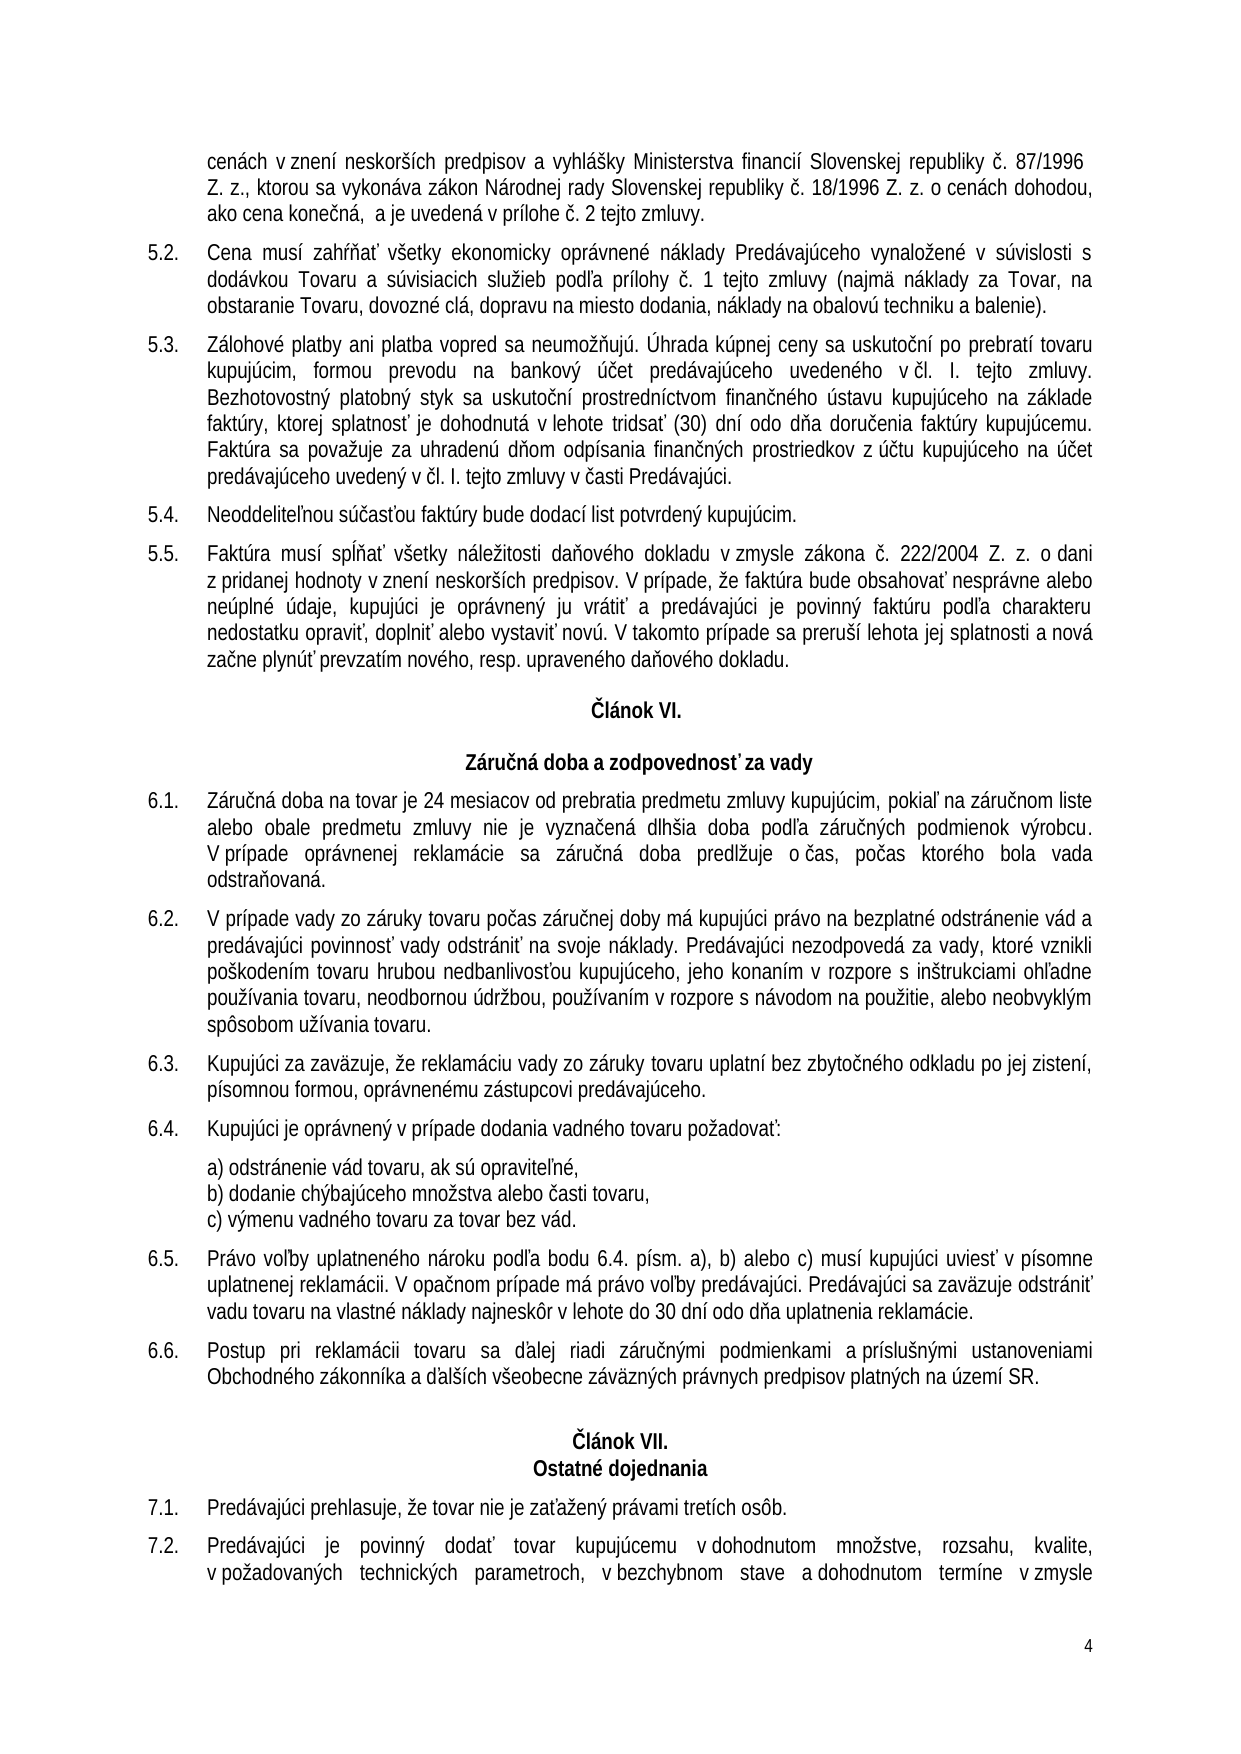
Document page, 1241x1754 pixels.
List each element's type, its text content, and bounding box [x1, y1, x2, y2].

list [148, 148, 1092, 227]
list Právo voľby uplatneného nároku podľa bodu 6.4. písm. a), b) alebo c) musí kupujúci uviesť v písomne uplatnenej reklamácii. V opačnom prípade má právo voľby predávajúci. Predávajúci sa zaväzuje odstrániť vadu tovaru na vlastné náklady najneskôr v lehote do 30 dní odo dňa uplatnenia reklamácie. [148, 1245, 1092, 1324]
list Faktúra musí spĺňať všetky náležitosti daňového dokladu v zmysle zákona č. 222/2004 Z. z. o dani z pridanej hodnoty v znení neskorších predpisov. V prípade, že faktúra bude obsahovať nesprávne alebo neúplné údaje, kupujúci je oprávnený ju vrátiť a predávajúci je povinný faktúru podľa charakteru nedostatku opraviť, doplniť alebo vystaviť novú. V takomto prípade sa preruší lehota jej splatnosti a nová začne plynúť prevzatím nového, resp. upraveného daňového dokladu. [148, 540, 1092, 672]
list b) dodanie chýbajúceho množstva alebo časti tovaru, [207, 1180, 1092, 1206]
text Záručná doba a zodpovednosť za vady [185, 748, 1092, 775]
list c) výmenu vadného tovaru za tovar bez vád. [207, 1206, 1092, 1233]
list Kupujúci je oprávnený v prípade dodania vadného tovaru požadovať: [148, 1115, 1092, 1141]
list Článok VI. [207, 697, 1092, 723]
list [148, 1532, 1092, 1585]
list Postup pri reklamácii tovaru sa ďalej riadi záručnými podmienkami a príslušnými ustanoveniami Obchodného zákonníka a ďalších všeobecne záväzných právnych predpisov platných na území SR. [148, 1337, 1092, 1389]
list Zálohové platby ani platba vopred sa neumožňujú. Úhrada kúpnej ceny sa uskutoční po prebratí tovaru kupujúcim, formou prevodu na bankový účet predávajúceho uvedeného v čl. I. tejto zmluvy. Bezhotovostný platobný styk sa uskutoční prostredníctvom finančného ústavu kupujúceho na základe faktúry, ktorej splatnosť je dohodnutá v lehote tridsať (30) dní odo dňa doručenia faktúry kupujúcemu. Faktúra sa považuje za uhradenú dňom odpísania finančných prostriedkov z účtu kupujúceho na účet predávajúceho uvedený v čl. I. tejto zmluvy v časti Predávajúci. [148, 331, 1092, 489]
list Neoddeliteľnou súčasťou faktúry bude dodací list potvrdený kupujúcim. [148, 501, 1092, 528]
list a) odstránenie vád tovaru, ak sú opraviteľné, [207, 1153, 1092, 1180]
list Cena musí zahŕňať všetky ekonomicky oprávnené náklady Predávajúceho vynaložené v súvislosti s dodávkou Tovaru a súvisiacich služieb podľa prílohy č. 1 tejto zmluvy (najmä náklady za Tovar, na obstaranie Tovaru, dovozné clá, dopravu na miesto dodania, náklady na obalovú techniku a balenie). [148, 239, 1092, 318]
text Ostatné dojednania [148, 1454, 1092, 1481]
text Článok VII. [148, 1428, 1092, 1454]
list Kupujúci za zaväzuje, že reklamáciu vady zo záruky tovaru uplatní bez zbytočného odkladu po jej zistení, písomnou formou, oprávnenému zástupcovi predávajúceho. [148, 1049, 1092, 1102]
list V prípade vady zo záruky tovaru počas záručnej doby má kupujúci právo na bezplatné odstránenie vád a predávajúci povinnosť vady odstrániť na svoje náklady. Predávajúci nezodpovedá za vady, ktoré vznikli poškodením tovaru hrubou nedbanlivosťou kupujúceho, jeho konaním v rozpore s inštrukciami ohľadne používania tovaru, neodbornou údržbou, používaním v rozpore s návodom na použitie, alebo neobvyklým spôsobom užívania tovaru. [148, 905, 1092, 1037]
list Záručná doba na tovar je 24 mesiacov od prebratia predmetu zmluvy kupujúcim, pokiaľ na záručnom liste alebo obale predmetu zmluvy nie je vyznačená dlhšia doba podľa záručných podmienok výrobcu. V prípade oprávnenej reklamácie sa záručná doba predlžuje o čas, počas ktorého bola vada odstraňovaná. [148, 787, 1092, 893]
list Predávajúci prehlasuje, že tovar nie je zaťažený právami tretích osôb. [148, 1493, 1092, 1520]
